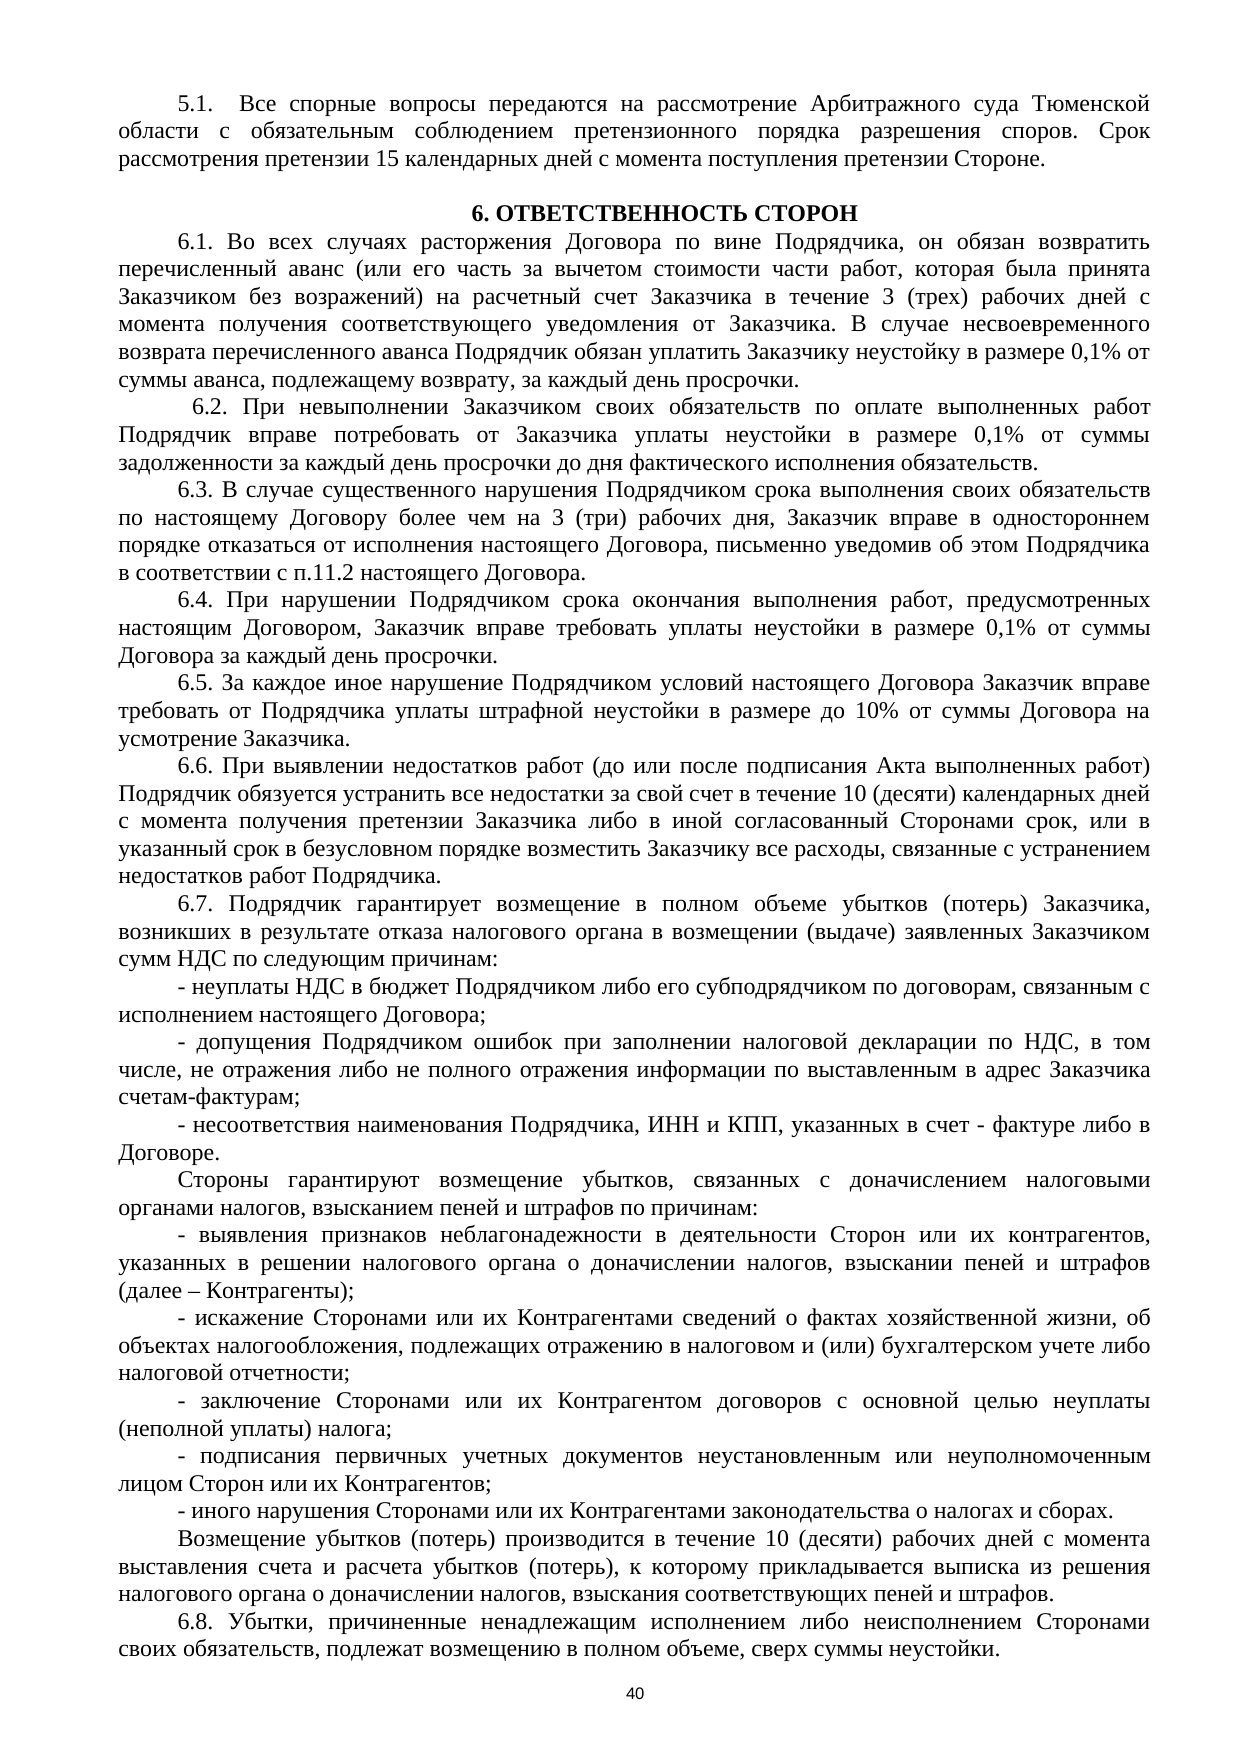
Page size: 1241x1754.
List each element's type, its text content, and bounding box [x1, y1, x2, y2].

text 6.5. За каждое иное нарушение Подрядчиком условий настоящего Договора Заказчик вправе требовать от Подрядчика уплаты штрафной неустойки в размере до 10% от суммы Договора на усмотрение Заказчика. [118, 668, 1152, 751]
text - допущения Подрядчиком ошибок при заполнении налоговой декларации по НДС, в том числе, не отражения либо не полного отражения информации по выставленным в адрес Заказчика счетам-фактурам; [118, 1027, 1152, 1110]
text 5.1. Все спорные вопросы передаются на рассмотрение Арбитражного суда Тюменской области с обязательным соблюдением претензионного порядка разрешения споров. Срок рассмотрения претензии 15 календарных дней с момента поступления претензии Стороне. [118, 89, 1152, 171]
text 6.2. При невыполнении Заказчиком своих обязательств по оплате выполненных работ Подрядчик вправе потребовать от Заказчика уплаты неустойки в размере 0,1% от суммы задолженности за каждый день просрочки до дня фактического исполнения обязательств. [118, 392, 1152, 475]
text - несоответствия наименования Подрядчика, ИНН и КПП, указанных в счет - фактуре либо в Договоре. [118, 1110, 1152, 1165]
text 6.8. Убытки, причиненные ненадлежащим исполнением либо неисполнением Сторонами своих обязательств, подлежат возмещению в полном объеме, сверх суммы неустойки. [118, 1607, 1152, 1662]
text - заключение Сторонами или их Контрагентом договоров с основной целью неуплаты (неполной уплаты) налога; [118, 1386, 1152, 1441]
text - искажение Сторонами или их Контрагентами сведений о фактах хозяйственной жизни, об объектах налогообложения, подлежащих отражению в налоговом и (или) бухгалтерском учете либо налоговой отчетности; [118, 1303, 1152, 1386]
text Возмещение убытков (потерь) производится в течение 10 (десяти) рабочих дней с момента выставления счета и расчета убытков (потерь), к которому прикладывается выписка из решения налогового органа о доначислении налогов, взыскания соответствующих пеней и штрафов. [118, 1524, 1152, 1607]
text - выявления признаков неблагонадежности в деятельности Сторон или их контрагентов, указанных в решении налогового органа о доначислении налогов, взыскании пеней и штрафов (далее – Контрагенты); [118, 1220, 1152, 1303]
text - иного нарушения Сторонами или их Контрагентами законодательства о налогах и сборах. [118, 1496, 1152, 1524]
text 6.4. При нарушении Подрядчиком срока окончания выполнения работ, предусмотренных настоящим Договором, Заказчик вправе требовать уплаты неустойки в размере 0,1% от суммы Договора за каждый день просрочки. [118, 586, 1152, 668]
text 6.7. Подрядчик гарантирует возмещение в полном объеме убытков (потерь) Заказчика, возникших в результате отказа налогового органа в возмещении (выдаче) заявленных Заказчиком сумм НДС по следующим причинам: [118, 889, 1152, 972]
text 6.6. При выявлении недостатков работ (до или после подписания Акта выполненных работ) Подрядчик обязуется устранить все недостатки за свой счет в течение 10 (десяти) календарных дней с момента получения претензии Заказчика либо в иной согласованный Сторонами срок, или в указанный срок в безусловном порядке возместить Заказчику все расходы, связанные с устранением недостатков работ Подрядчика. [118, 751, 1152, 889]
text 6. ОТВЕТСТВЕННОСТЬ СТОРОН [118, 199, 1152, 227]
text 6.1. Во всех случаях расторжения Договора по вине Подрядчика, он обязан возвратить перечисленный аванс (или его часть за вычетом стоимости части работ, которая была принята Заказчиком без возражений) на расчетный счет Заказчика в течение 3 (трех) рабочих дней с момента получения соответствующего уведомления от Заказчика. В случае несвоевременного возврата перечисленного аванса Подрядчик обязан уплатить Заказчику неустойку в размере 0,1% от суммы аванса, подлежащему возврату, за каждый день просрочки. [118, 227, 1152, 392]
text - неуплаты НДС в бюджет Подрядчиком либо его субподрядчиком по договорам, связанным с исполнением настоящего Договора; [118, 972, 1152, 1027]
text - подписания первичных учетных документов неустановленным или неуполномоченным лицом Сторон или их Контрагентов; [118, 1441, 1152, 1496]
text Стороны гарантируют возмещение убытков, связанных с доначислением налоговыми органами налогов, взысканием пеней и штрафов по причинам: [118, 1165, 1152, 1220]
text 6.3. В случае существенного нарушения Подрядчиком срока выполнения своих обязательств по настоящему Договору более чем на 3 (три) рабочих дня, Заказчик вправе в одностороннем порядке отказаться от исполнения настоящего Договора, письменно уведомив об этом Подрядчика в соответствии с п.11.2 настоящего Договора. [118, 475, 1152, 586]
